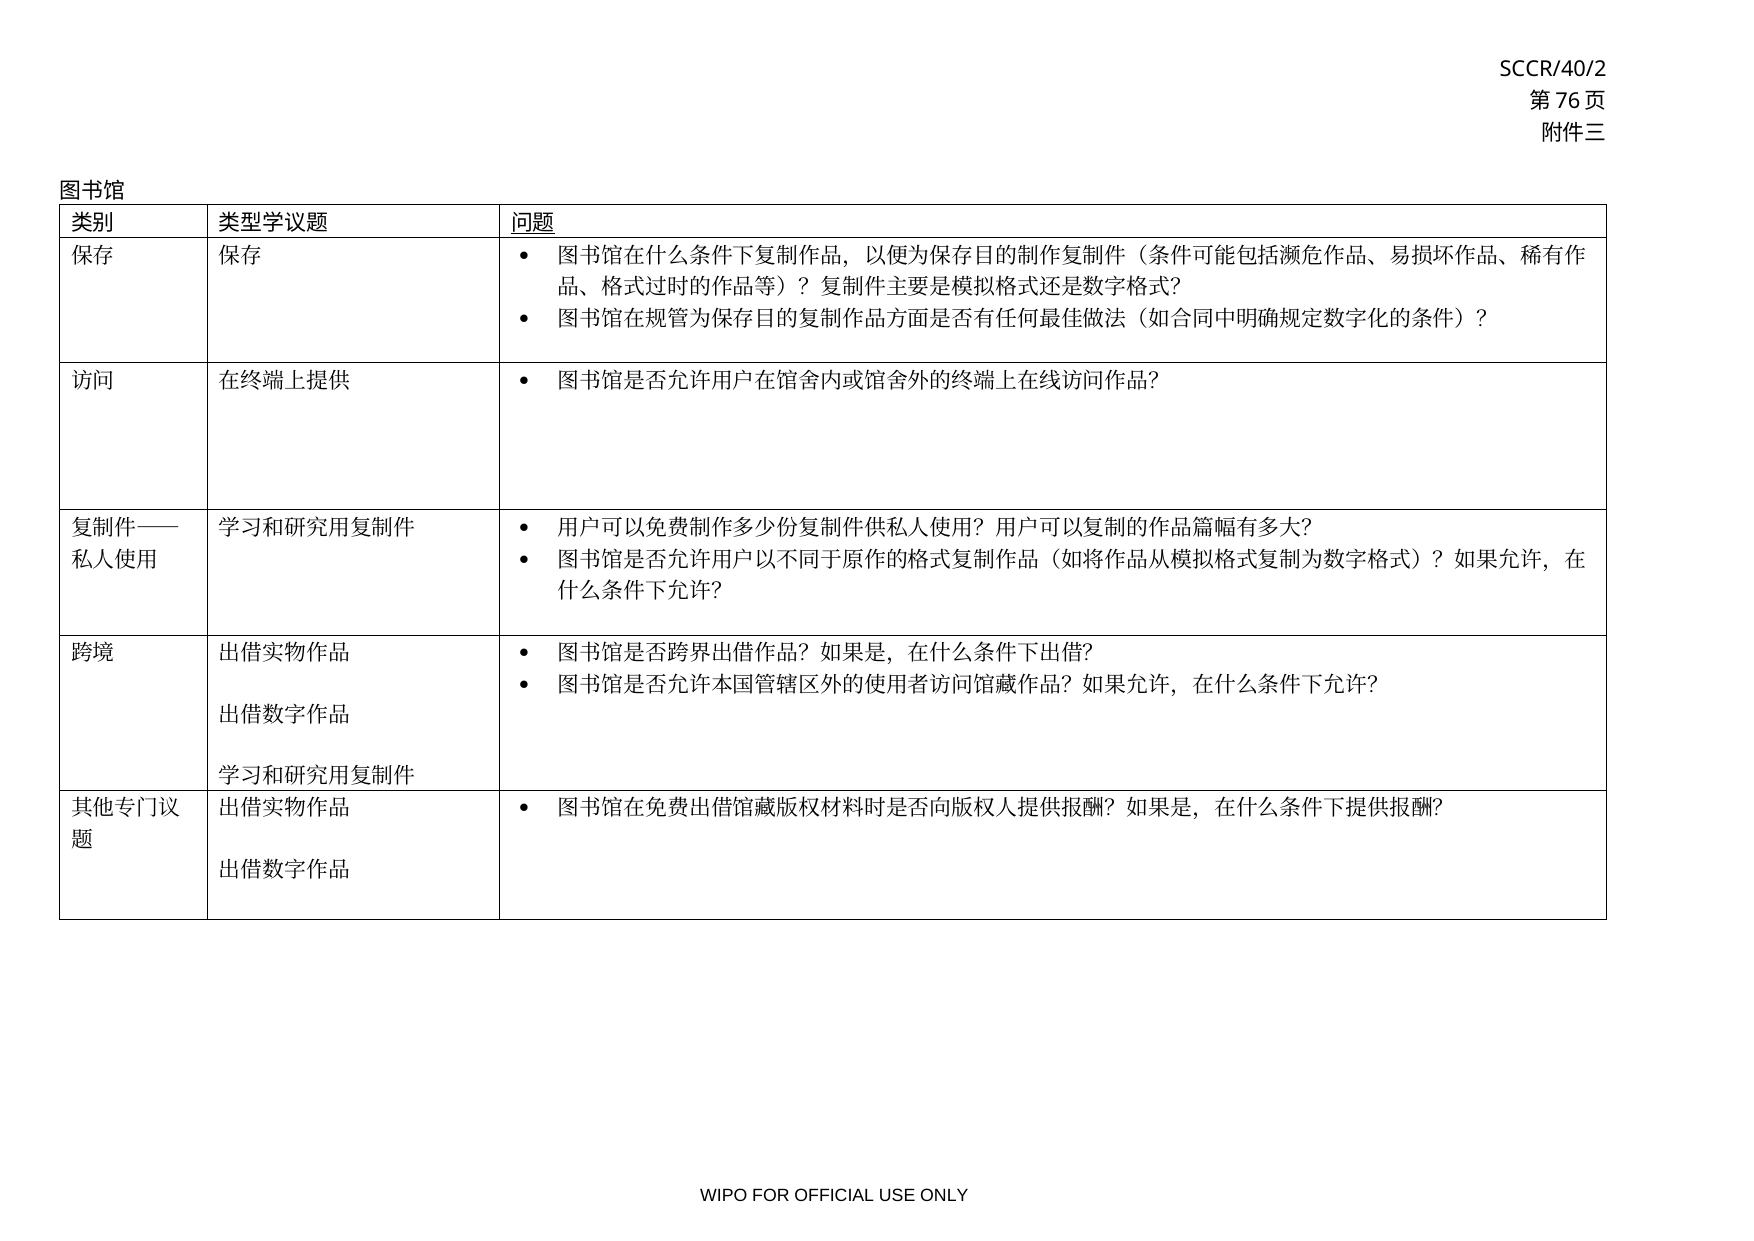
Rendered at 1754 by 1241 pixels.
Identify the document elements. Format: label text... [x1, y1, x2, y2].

table_cell 出借实物作品 出借数字作品 [208, 791, 499, 918]
text 图书馆 [59, 173, 1606, 204]
table_cell 图书馆在免费出借馆藏版权材料时是否向版权人提供报酬？如果是，在什么条件下提供报酬？ [500, 791, 1606, 918]
table_cell 用户可以免费制作多少份复制件供私人使用？用户可以复制的作品篇幅有多大？ 图书馆是否允许用户以不同于原作的格式复制作品（如将作品从模拟格式复制为数字格式）？如果允许，在什么条件下允许？ [500, 510, 1606, 634]
table_cell 其他专门议题 [60, 791, 207, 918]
table_cell 图书馆是否跨界出借作品？如果是，在什么条件下出借？ 图书馆是否允许本国管辖区外的使用者访问馆藏作品？如果允许，在什么条件下允许？ [500, 636, 1606, 789]
table_cell 图书馆在什么条件下复制作品，以便为保存目的制作复制件（条件可能包括濒危作品、易损坏作品、稀有作品、格式过时的作品等）？复制件主要是模拟格式还是数字格式？ 图书馆在规管为保存目的复制作品方面是否有任何最佳做法（如合同中明确规定数字化的条件）？ [500, 238, 1606, 362]
table_cell 复制件——私人使用 [60, 510, 207, 634]
table_cell 在终端上提供 [208, 363, 499, 509]
table_cell 访问 [60, 363, 207, 509]
table_cell 保存 [208, 238, 499, 362]
table_cell 跨境 [60, 636, 207, 789]
table_cell 保存 [60, 238, 207, 362]
table_cell 学习和研究用复制件 [208, 510, 499, 634]
table_cell 图书馆是否允许用户在馆舍内或馆舍外的终端上在线访问作品？ [500, 363, 1606, 509]
